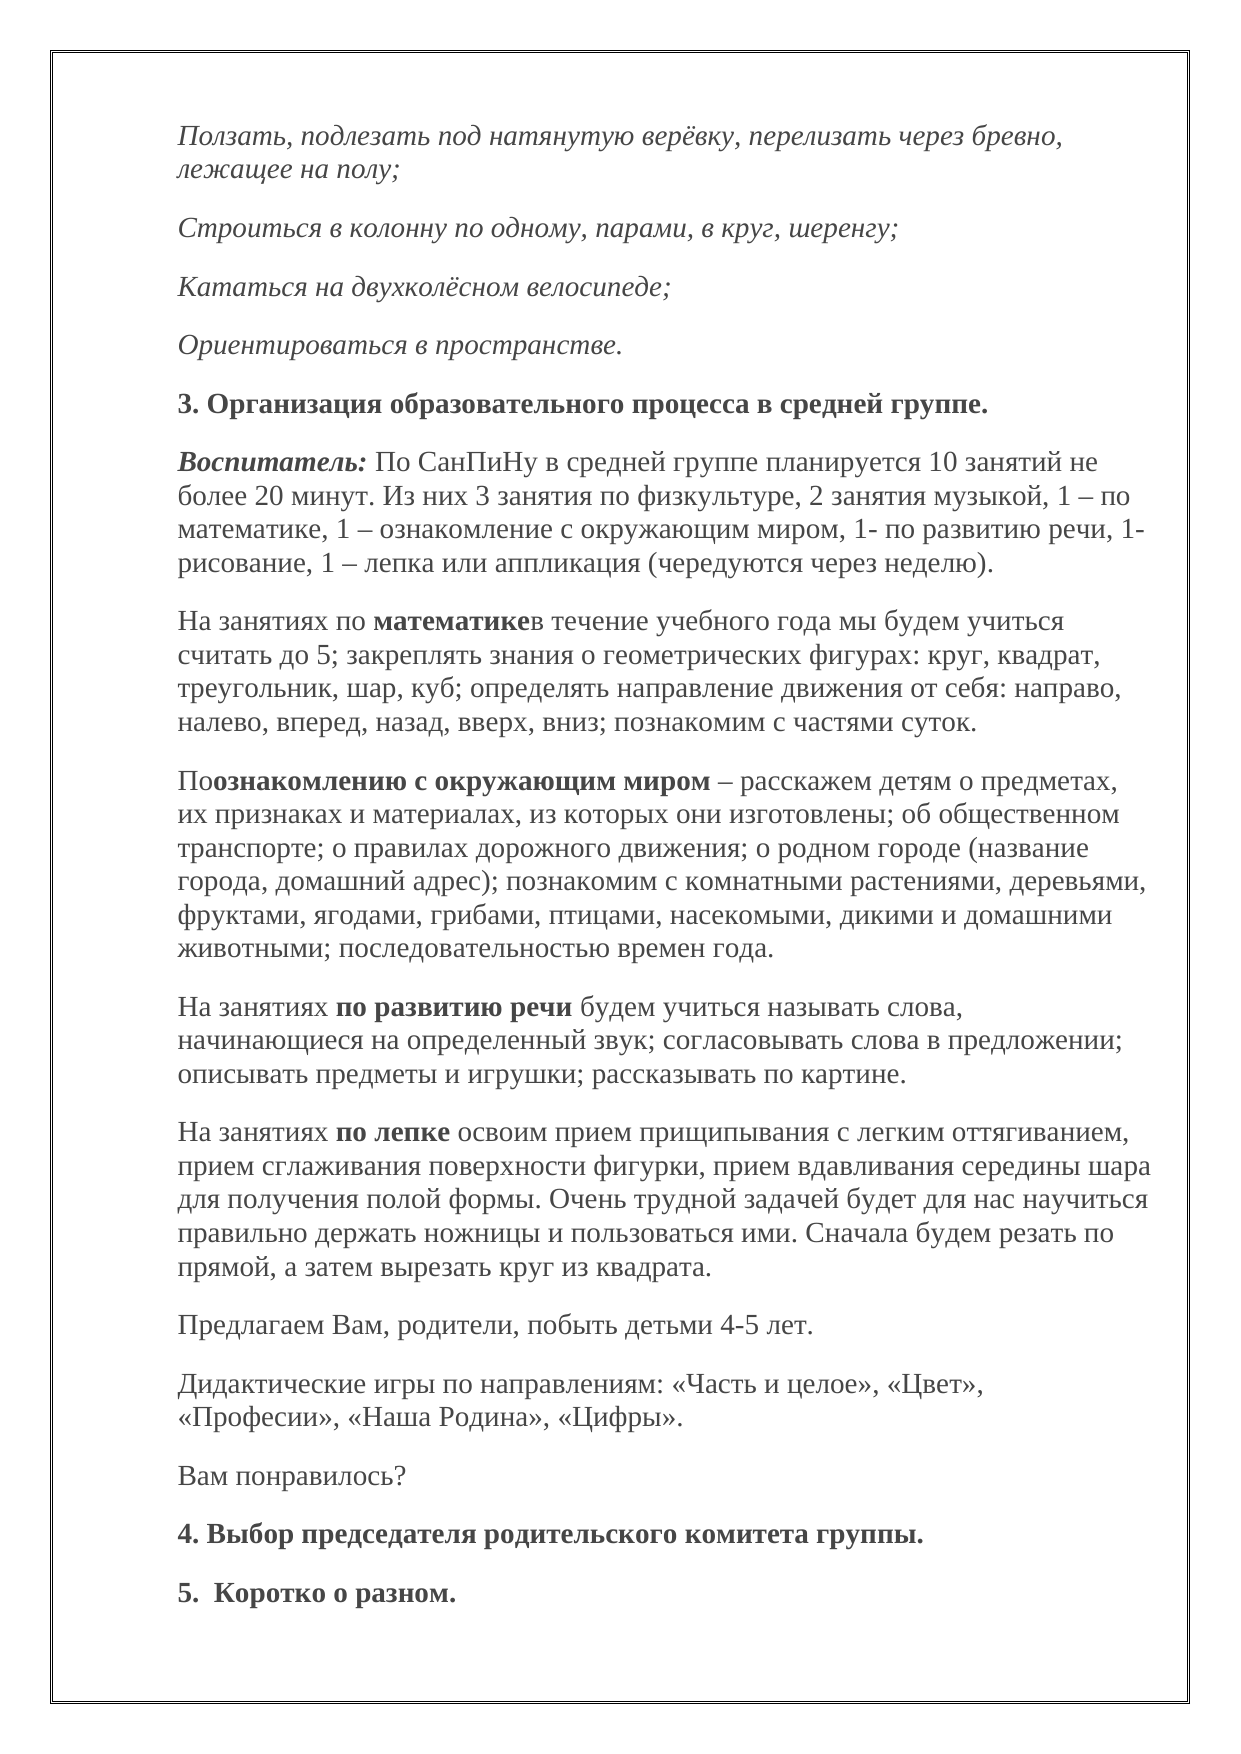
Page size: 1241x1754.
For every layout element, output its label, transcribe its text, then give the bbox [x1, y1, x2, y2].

text Ориентироваться в пространстве. [177, 327, 1152, 361]
text 5. Коротко о разном. [177, 1575, 1152, 1608]
text 4. Выбор председателя родительского комитета группы. [177, 1516, 1152, 1550]
text Вам понравилось? [177, 1458, 1152, 1491]
text Дидактические игры по направлениям: «Часть и целое», «Цвет», «Професии», «Наша Родина», «Цифры». [177, 1366, 1152, 1433]
text Строиться в колонну по одному, парами, в круг, шеренгу; [177, 210, 1152, 244]
text Воспитатель: По СанПиНу в средней группе планируется 10 занятий не более 20 минут. Из них 3 занятия по физкультуре, 2 занятия музыкой, 1 – по математике, 1 – ознакомление с окружающим миром, 1- по развитию речи, 1- рисование, 1 – лепка или аппликация (чередуются через неделю). [177, 444, 1152, 578]
text На занятиях по математикев течение учебного года мы будем учиться считать до 5; закреплять знания о геометрических фигурах: круг, квадрат, треугольник, шар, куб; определять направление движения от себя: направо, налево, вперед, назад, вверх, вниз; познакомим с частями суток. [177, 603, 1152, 738]
text Предлагаем Вам, родители, побыть детьми 4-5 лет. [177, 1307, 1152, 1341]
text На занятиях по лепке освоим прием прищипывания с легким оттягиванием, прием сглаживания поверхности фигурки, прием вдавливания середины шара для получения полой формы. Очень трудной задачей будет для нас научиться правильно держать ножницы и пользоваться ими. Сначала будем резать по прямой, а затем вырезать круг из квадрата. [177, 1114, 1152, 1282]
text Поознакомлению с окружающим миром – расскажем детям о предметах, их признаках и материалах, из которых они изготовлены; об общественном транспорте; о правилах дорожного движения; о родном городе (название города, домашний адрес); познакомим с комнатными растениями, деревьями, фруктами, ягодами, грибами, птицами, насекомыми, дикими и домашними животными; последовательностью времен года. [177, 763, 1152, 964]
text На занятиях по развитию речи будем учиться называть слова, начинающиеся на определенный звук; согласовывать слова в предложении; описывать предметы и игрушки; рассказывать по картине. [177, 989, 1152, 1089]
text 3. Организация образовательного процесса в средней группе. [177, 386, 1152, 419]
text Ползать, подлезать под натянутую верёвку, перелизать через бревно, лежащее на полу; [177, 118, 1152, 185]
text Кататься на двухколёсном велосипеде; [177, 269, 1152, 302]
